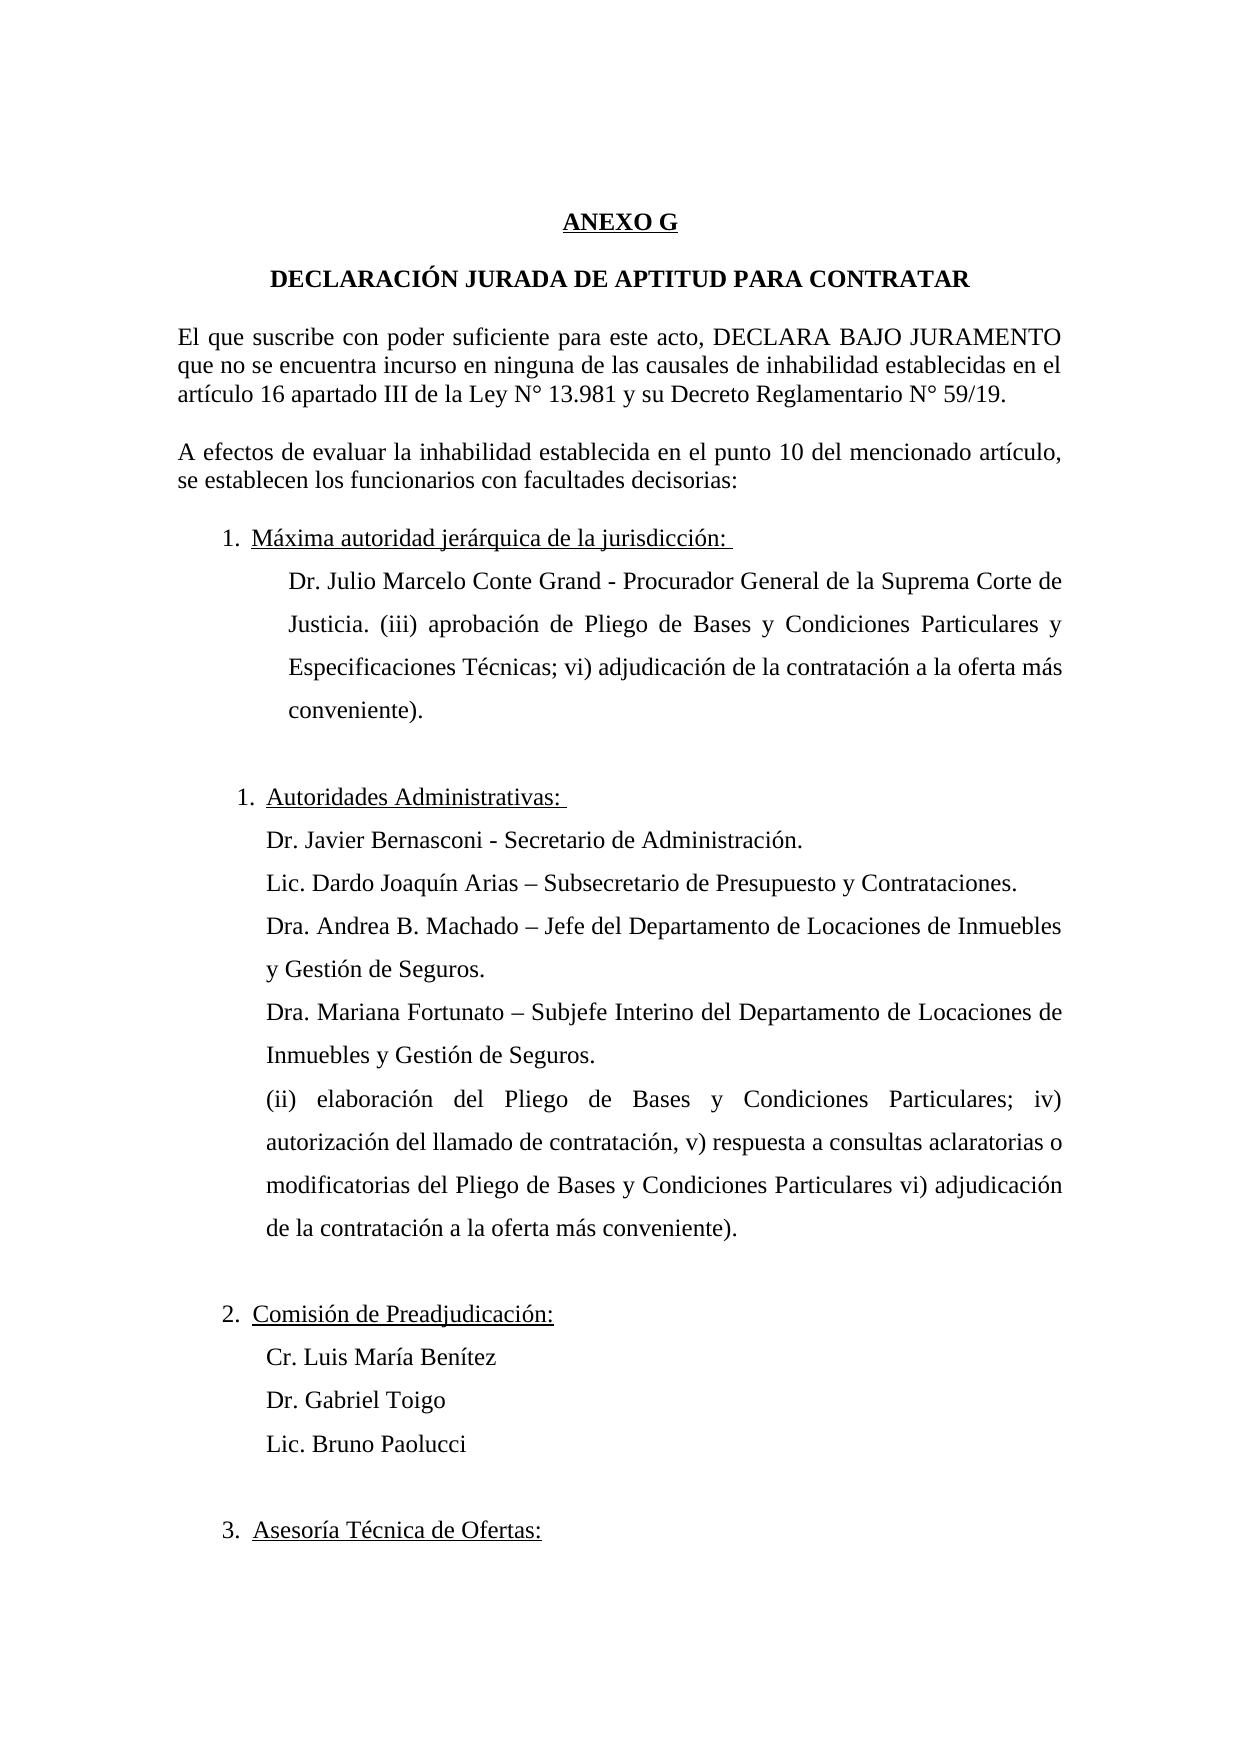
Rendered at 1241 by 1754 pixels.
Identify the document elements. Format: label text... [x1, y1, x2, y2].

list Máxima autoridad jerárquica de la jurisdicción: [222, 523, 1063, 552]
list Dra. Mariana Fortunato – Subjefe Interino del Departamento de Locaciones de Inmuebles y Gestión de Seguros. [266, 997, 1063, 1069]
text El que suscribe con poder suficiente para este acto, DECLARA BAJO JURAMENTO que no se encuentra incurso en ninguna de las causales de inhabilidad establecidas en el artículo 16 apartado III de la Ley N° 13.981 y su Decreto Reglamentario N° 59/19. [177, 322, 1063, 408]
text A efectos de evaluar la inhabilidad establecida en el punto 10 del mencionado artículo, se establecen los funcionarios con facultades decisorias: [177, 437, 1063, 494]
text Cr. Luis María Benítez [236, 1342, 1063, 1371]
text Dr. Gabriel Toigo [236, 1386, 1063, 1414]
text Lic. Bruno Paolucci [236, 1429, 1063, 1457]
list Comisión de Preadjudicación: [177, 1299, 1063, 1328]
text DECLARACIÓN JURADA DE APTITUD PARA CONTRATAR [177, 264, 1063, 293]
list Dra. Andrea B. Machado – Jefe del Departamento de Locaciones de Inmuebles y Gestión de Seguros. [266, 911, 1063, 983]
list Dr. Javier Bernasconi - Secretario de Administración. [266, 825, 1063, 854]
list (ii) elaboración del Pliego de Bases y Condiciones Particulares; iv) autorización del llamado de contratación, v) respuesta a consultas aclaratorias o modificatorias del Pliego de Bases y Condiciones Particulares vi) adjudicación de la contratación a la oferta más conveniente). [266, 1084, 1063, 1242]
text ANEXO G [177, 207, 1063, 236]
list Lic. Dardo Joaquín Arias – Subsecretario de Presupuesto y Contrataciones. [266, 868, 1063, 897]
list Autoridades Administrativas: [236, 782, 1063, 811]
text Dr. Julio Marcelo Conte Grand - Procurador General de la Suprema Corte de Justicia. (iii) aprobación de Pliego de Bases y Condiciones Particulares y Especificaciones Técnicas; vi) adjudicación de la contratación a la oferta más conveniente). [288, 566, 1063, 724]
list Asesoría Técnica de Ofertas: [222, 1515, 1063, 1544]
